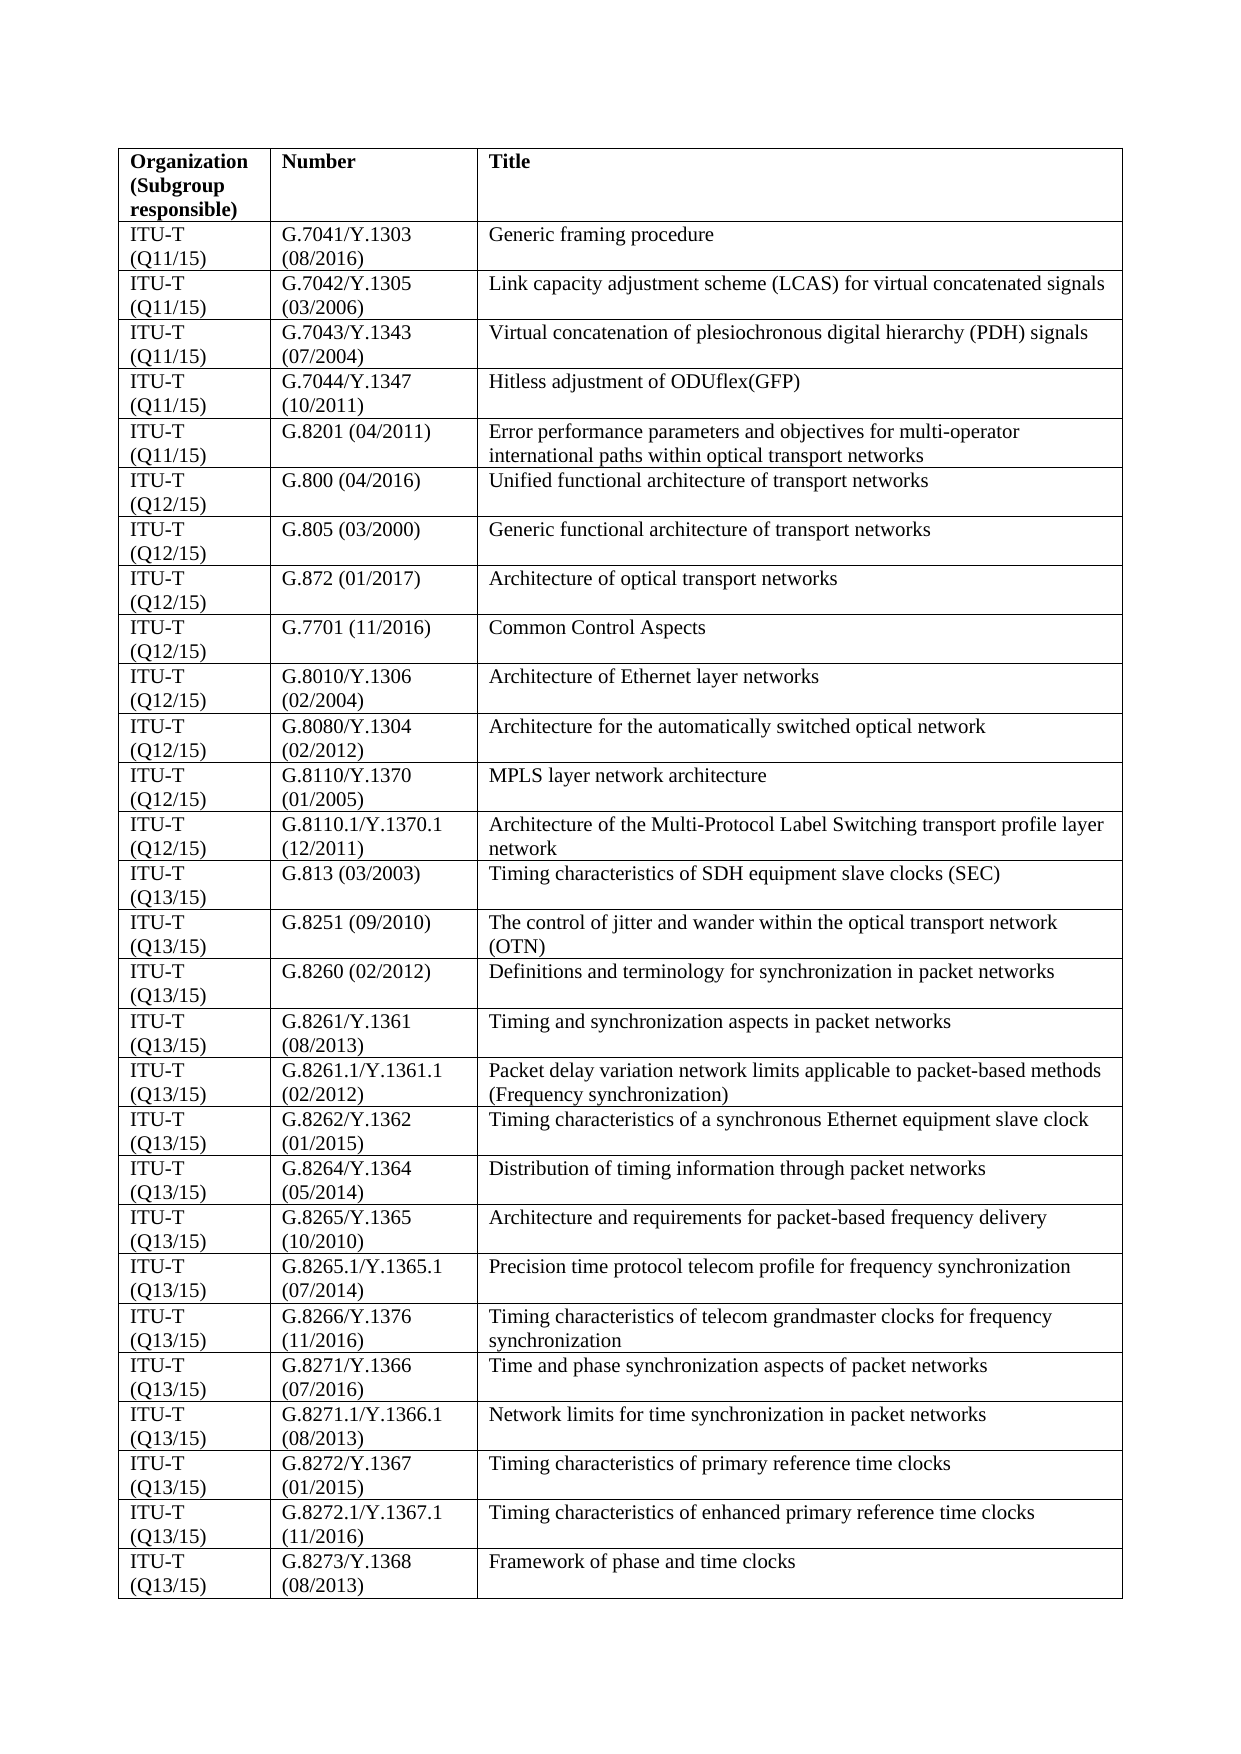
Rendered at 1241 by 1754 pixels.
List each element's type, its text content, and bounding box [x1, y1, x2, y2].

table_cell ITU-T (Q12/15) [119, 517, 270, 565]
table_cell G.800 (04/2016) [271, 468, 477, 516]
table_cell Definitions and terminology for synchronization in packet networks [478, 959, 1122, 1007]
table_cell MPLS layer network architecture [478, 763, 1122, 811]
table_cell G.8080/Y.1304 (02/2012) [271, 714, 477, 762]
table_cell Generic functional architecture of transport networks [478, 517, 1122, 565]
table_cell Generic framing procedure [478, 222, 1122, 270]
table_cell G.8251 (09/2010) [271, 910, 477, 958]
table_cell G.813 (03/2003) [271, 861, 477, 909]
table_cell ITU-T (Q13/15) [119, 1156, 270, 1204]
table_header Number [271, 149, 477, 221]
table_cell The control of jitter and wander within the optical transport network (OTN) [478, 910, 1122, 958]
table_cell G.8272.1/Y.1367.1 (11/2016) [271, 1500, 477, 1548]
table_cell G.8261.1/Y.1361.1 (02/2012) [271, 1058, 477, 1106]
table_cell Architecture and requirements for packet-based frequency delivery [478, 1205, 1122, 1253]
table_cell Architecture for the automatically switched optical network [478, 714, 1122, 762]
table_cell ITU-T (Q13/15) [119, 1402, 270, 1450]
table_cell Timing characteristics of enhanced primary reference time clocks [478, 1500, 1122, 1548]
table_cell G.805 (03/2000) [271, 517, 477, 565]
table_cell G.8273/Y.1368 (08/2013) [271, 1549, 477, 1597]
table_cell G.7043/Y.1343 (07/2004) [271, 320, 477, 368]
table_cell Architecture of optical transport networks [478, 566, 1122, 614]
table_cell Link capacity adjustment scheme (LCAS) for virtual concatenated signals [478, 271, 1122, 319]
table_cell Architecture of Ethernet layer networks [478, 664, 1122, 712]
table_cell G.8110.1/Y.1370.1 (12/2011) [271, 812, 477, 860]
table_cell G.8265/Y.1365 (10/2010) [271, 1205, 477, 1253]
table_cell ITU-T (Q12/15) [119, 714, 270, 762]
table_cell ITU-T (Q13/15) [119, 1107, 270, 1155]
table_cell G.8271.1/Y.1366.1 (08/2013) [271, 1402, 477, 1450]
table_cell Network limits for time synchronization in packet networks [478, 1402, 1122, 1450]
table_cell G.8201 (04/2011) [271, 419, 477, 467]
table_cell G.8110/Y.1370 (01/2005) [271, 763, 477, 811]
table_cell ITU-T (Q11/15) [119, 369, 270, 417]
table_cell G.8271/Y.1366 (07/2016) [271, 1353, 477, 1401]
table_cell ITU-T (Q13/15) [119, 910, 270, 958]
table_cell G.872 (01/2017) [271, 566, 477, 614]
table_cell ITU-T (Q13/15) [119, 959, 270, 1007]
table_cell Packet delay variation network limits applicable to packet-based methods (Frequency synchronization) [478, 1058, 1122, 1106]
table_cell ITU-T (Q12/15) [119, 566, 270, 614]
table_cell Time and phase synchronization aspects of packet networks [478, 1353, 1122, 1401]
table_cell ITU-T (Q12/15) [119, 615, 270, 663]
table_cell G.8272/Y.1367 (01/2015) [271, 1451, 477, 1499]
table_cell Error performance parameters and objectives for multi-operator international paths within optical transport networks [478, 419, 1122, 467]
table_cell G.7701 (11/2016) [271, 615, 477, 663]
table_cell Virtual concatenation of plesiochronous digital hierarchy (PDH) signals [478, 320, 1122, 368]
table_header Organization (Subgroup responsible) [119, 149, 270, 221]
table_cell G.8262/Y.1362 (01/2015) [271, 1107, 477, 1155]
table_cell ITU-T (Q11/15) [119, 419, 270, 467]
table_cell ITU-T (Q11/15) [119, 271, 270, 319]
table_cell Timing and synchronization aspects in packet networks [478, 1009, 1122, 1057]
table_cell Timing characteristics of a synchronous Ethernet equipment slave clock [478, 1107, 1122, 1155]
table_cell ITU-T (Q13/15) [119, 861, 270, 909]
table_cell Timing characteristics of primary reference time clocks [478, 1451, 1122, 1499]
table_cell Timing characteristics of telecom grandmaster clocks for frequency synchronization [478, 1304, 1122, 1352]
table_cell ITU-T (Q13/15) [119, 1353, 270, 1401]
table_cell Distribution of timing information through packet networks [478, 1156, 1122, 1204]
table_cell ITU-T (Q11/15) [119, 222, 270, 270]
table_cell G.8261/Y.1361 (08/2013) [271, 1009, 477, 1057]
table_cell Timing characteristics of SDH equipment slave clocks (SEC) [478, 861, 1122, 909]
table_cell Common Control Aspects [478, 615, 1122, 663]
table_cell ITU-T (Q12/15) [119, 763, 270, 811]
table_cell G.7041/Y.1303 (08/2016) [271, 222, 477, 270]
table_cell G.7042/Y.1305 (03/2006) [271, 271, 477, 319]
table_cell G.8265.1/Y.1365.1 (07/2014) [271, 1254, 477, 1302]
table_cell G.8266/Y.1376 (11/2016) [271, 1304, 477, 1352]
table_cell ITU-T (Q13/15) [119, 1205, 270, 1253]
table_cell ITU-T (Q13/15) [119, 1254, 270, 1302]
table_cell ITU-T (Q13/15) [119, 1304, 270, 1352]
table_cell ITU-T (Q13/15) [119, 1500, 270, 1548]
table_cell G.8264/Y.1364 (05/2014) [271, 1156, 477, 1204]
table_cell Precision time protocol telecom profile for frequency synchronization [478, 1254, 1122, 1302]
table_cell G.8010/Y.1306 (02/2004) [271, 664, 477, 712]
table_cell ITU-T (Q13/15) [119, 1058, 270, 1106]
table_cell Unified functional architecture of transport networks [478, 468, 1122, 516]
table_cell ITU-T (Q13/15) [119, 1009, 270, 1057]
table_cell ITU-T (Q12/15) [119, 468, 270, 516]
table_cell Framework of phase and time clocks [478, 1549, 1122, 1597]
table_cell ITU-T (Q12/15) [119, 812, 270, 860]
table_cell G.8260 (02/2012) [271, 959, 477, 1007]
table_cell ITU-T (Q13/15) [119, 1549, 270, 1597]
table_cell G.7044/Y.1347 (10/2011) [271, 369, 477, 417]
table_cell ITU-T (Q12/15) [119, 664, 270, 712]
table_cell ITU-T (Q13/15) [119, 1451, 270, 1499]
table_cell Architecture of the Multi-Protocol Label Switching transport profile layer network [478, 812, 1122, 860]
table_cell Hitless adjustment of ODUflex(GFP) [478, 369, 1122, 417]
table_header Title [478, 149, 1122, 221]
table_cell ITU-T (Q11/15) [119, 320, 270, 368]
